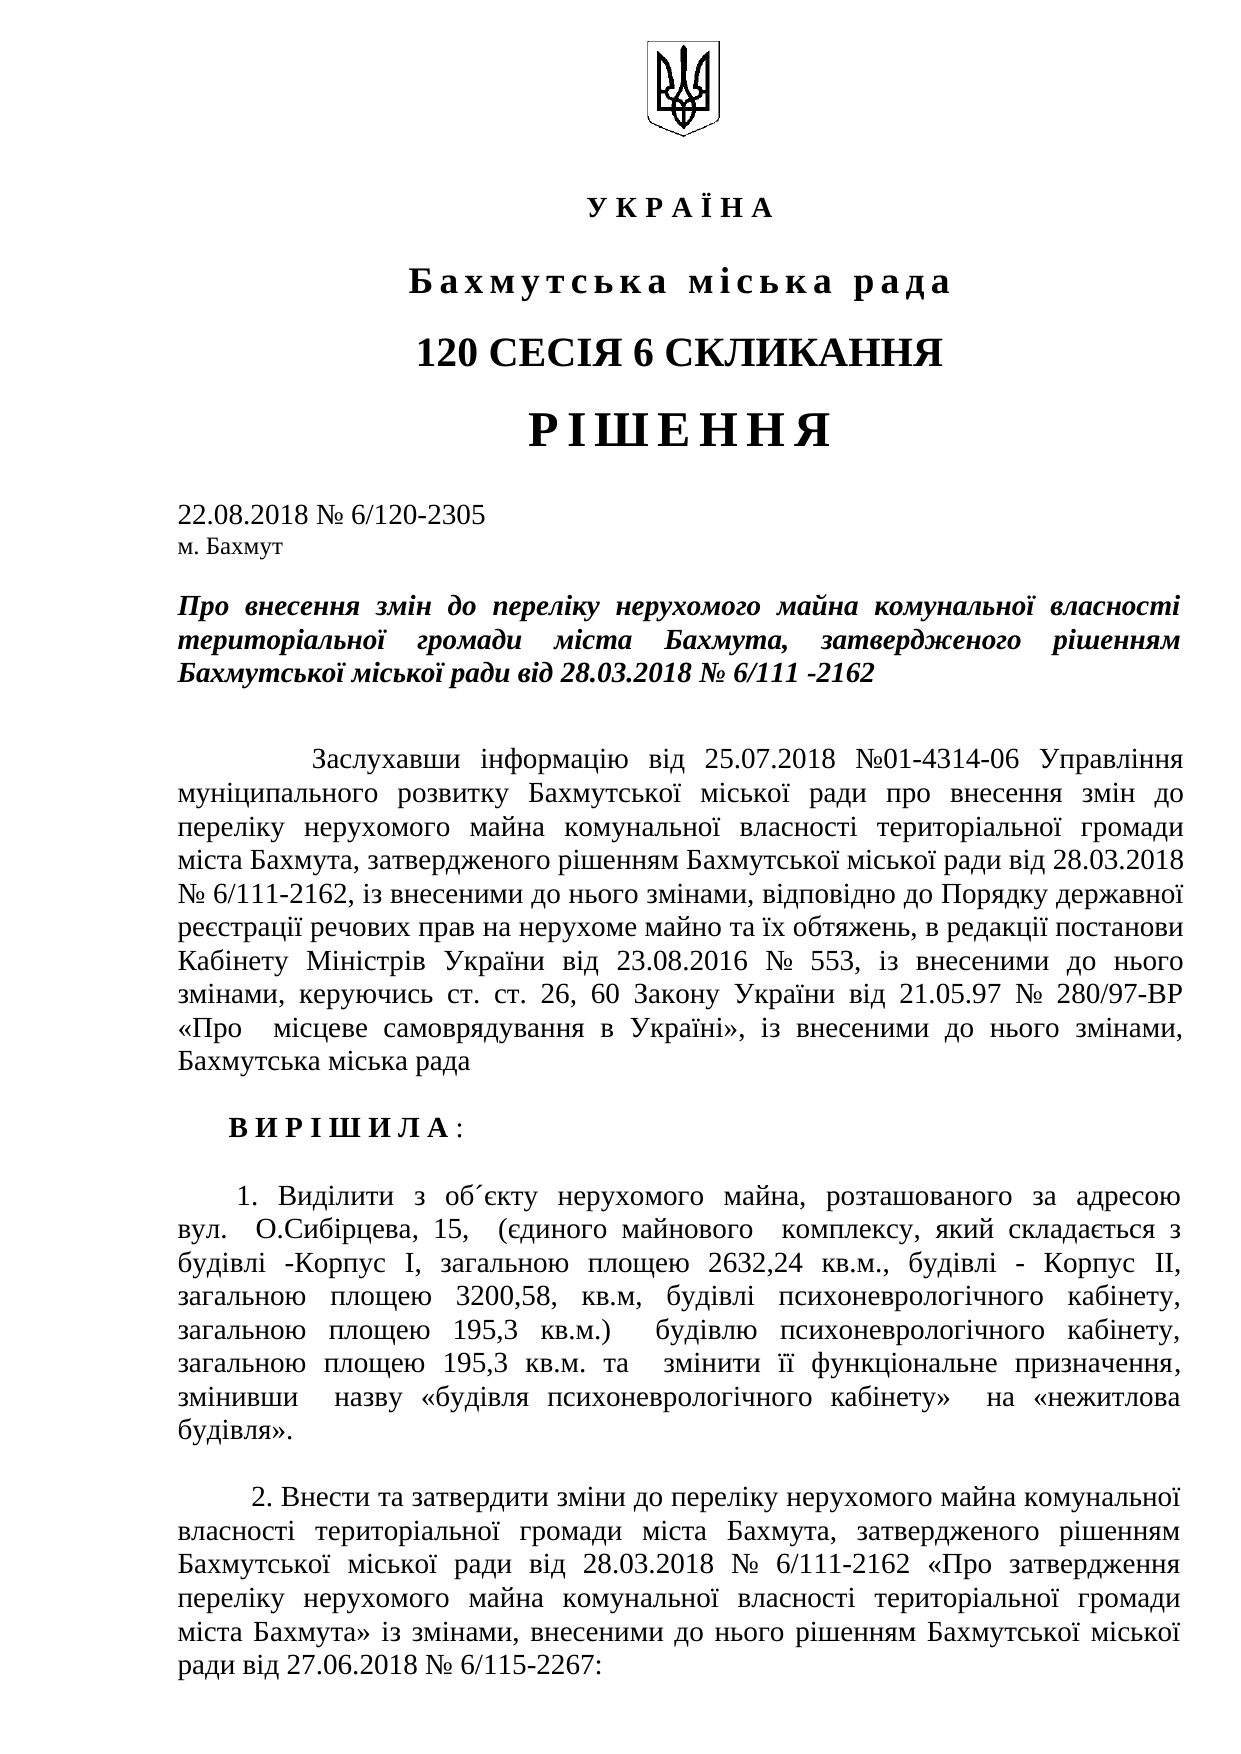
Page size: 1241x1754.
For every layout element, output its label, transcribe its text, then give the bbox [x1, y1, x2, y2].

text Про внесення змін до переліку нерухомого майна комунальної власності територіальної громади міста Бахмута, затвердженого рішенням Бахмутської міської ради від 28.03.2018 № 6/111 -2162 [177, 588, 1181, 689]
text 1. Виділити з об´єкту нерухомого майна, розташованого за адресою вул. О.Сибірцева, 15, (єдиного майнового комплексу, який складається з будівлі -Корпус I, загальною площею 2632,24 кв.м., будівлі - Корпус II, загальною площею 3200,58, кв.м, будівлі психоневрологічного кабінету, загальною площею 195,3 кв.м.) будівлю психоневрологічного кабінету, загальною площею 195,3 кв.м. та змінити її функціональне призначення, змінивши назву «будівля психоневрологічного кабінету» на «нежитлова будівля». [177, 1178, 1181, 1446]
subtitle УКРАЇНА [177, 190, 1181, 224]
text 22.08.2018 № 6/120-2305 [177, 497, 1181, 531]
text м. Бахмут [177, 531, 1181, 559]
text В И Р І Ш И Л А : [177, 1111, 1181, 1144]
picture [643, 37, 723, 139]
text 2. Внести та затвердити зміни до переліку нерухомого майна комунальної власності територіальної громади міста Бахмута, затвердженого рішенням Бахмутської міської ради від 28.03.2018 № 6/111-2162 «Про затвердження переліку нерухомого майна комунальної власності територіальної громади міста Бахмута» із змінами, внесеними до нього рішенням Бахмутської міської ради від 27.06.2018 № 6/115-2267: [177, 1479, 1181, 1681]
text Заслухавши інформацію від 25.07.2018 №01-4314-06 Управління муніципального розвитку Бахмутської міської ради про внесення змін до переліку нерухомого майна комунальної власності територіальної громади міста Бахмута, затвердженого рішенням Бахмутської міської ради від 28.03.2018 № 6/111-2162, із внесеними до нього змінами, відповідно до Порядку державної реєстрації речових прав на нерухоме майно та їх обтяжень, в редакції постанови Кабінету Міністрів України від 23.08.2016 № 553, із внесеними до нього змінами, керуючись ст. ст. 26, 60 Закону України від 21.05.97 № 280/97-ВР «Про місцеве самоврядування в Україні», із внесеними до нього змінами, Бахмутська міська рада [177, 742, 1185, 1077]
subtitle 120 СЕСІЯ 6 СКЛИКАННЯ [177, 327, 1181, 375]
subtitle РІШЕННЯ [177, 400, 1181, 457]
subtitle Бахмутська міська рада [177, 259, 1181, 302]
